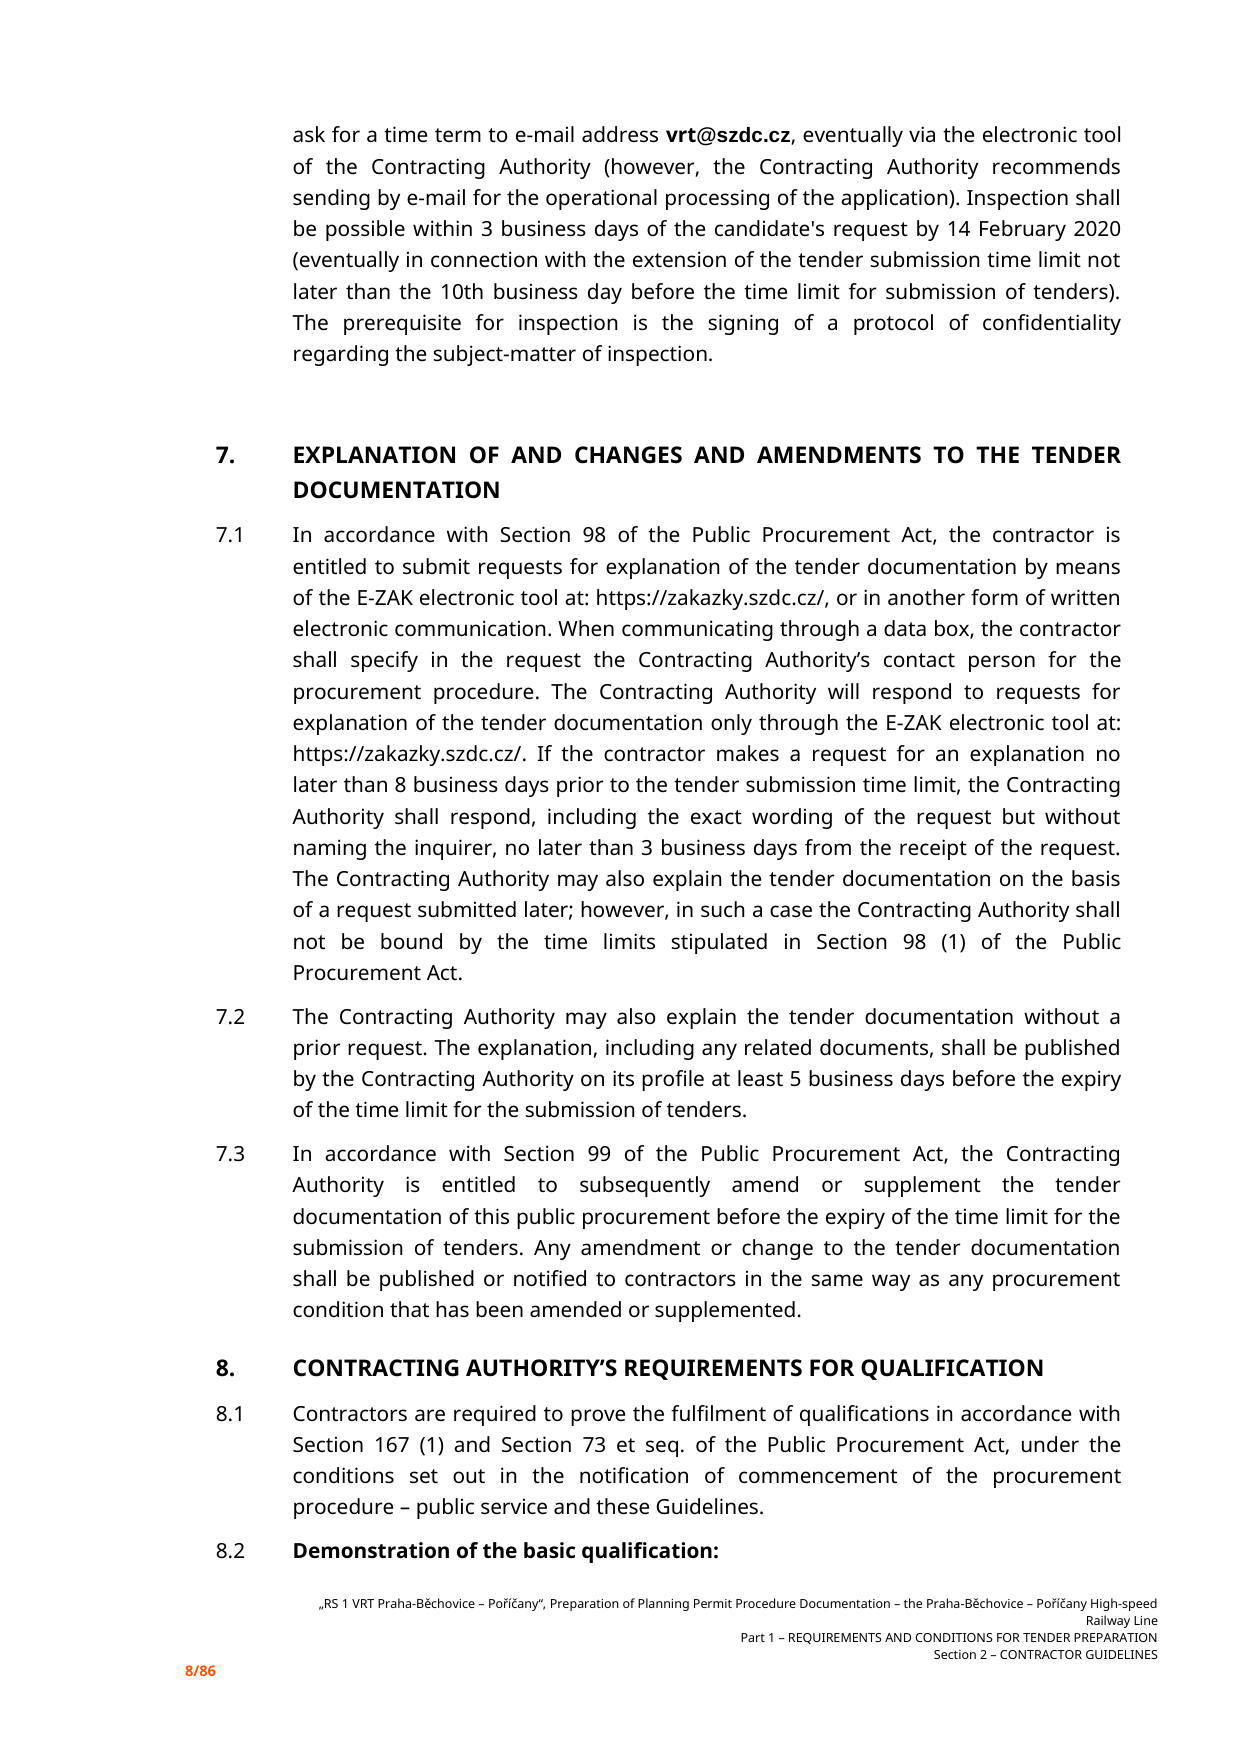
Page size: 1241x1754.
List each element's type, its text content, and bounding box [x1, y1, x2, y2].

text The Contracting Authority may also explain the tender documentation without a prior request. The explanation, including any related documents, shall be published by the Contracting Authority on its profile at least 5 business days before the expiry of the time limit for the submission of tenders. [216, 1002, 1122, 1124]
text In accordance with Section 98 of the Public Procurement Act, the contractor is entitled to submit requests for explanation of the tender documentation by means of the E-ZAK electronic tool at: https://zakazky.szdc.cz/, or in another form of written electronic communication. When communicating through a data box, the contractor shall specify in the request the Contracting Authority’s contact person for the procurement procedure. The Contracting Authority will respond to requests for explanation of the tender documentation only through the E-ZAK electronic tool at: https://zakazky.szdc.cz/. If the contractor makes a request for an explanation no later than 8 business days prior to the tender submission time limit, the Contracting Authority shall respond, including the exact wording of the request but without naming the inquirer, no later than 3 business days from the receipt of the request. The Contracting Authority may also explain the tender documentation on the basis of a request submitted later; however, in such a case the Contracting Authority shall not be bound by the time limits stipulated in Section 98 (1) of the Public Procurement Act. [216, 521, 1122, 987]
text Contractors are required to prove the fulfilment of qualifications in accordance with Section 167 (1) and Section 73 et seq. of the Public Procurement Act, under the conditions set out in the notification of commencement of the procurement procedure – public service and these Guidelines. [216, 1399, 1122, 1521]
text CONTRACTING AUTHORITY’S REQUIREMENTS FOR QUALIFICATION [216, 1352, 1122, 1383]
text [216, 121, 1122, 368]
text Demonstration of the basic qualification: [216, 1536, 1122, 1565]
text EXPLANATION OF AND CHANGES AND AMENDMENTS TO THE TENDER DOCUMENTATION [216, 439, 1122, 505]
text In accordance with Section 99 of the Public Procurement Act, the Contracting Authority is entitled to subsequently amend or supplement the tender documentation of this public procurement before the expiry of the time limit for the submission of tenders. Any amendment or change to the tender documentation shall be published or notified to contractors in the same way as any procurement condition that has been amended or supplemented. [216, 1139, 1122, 1324]
